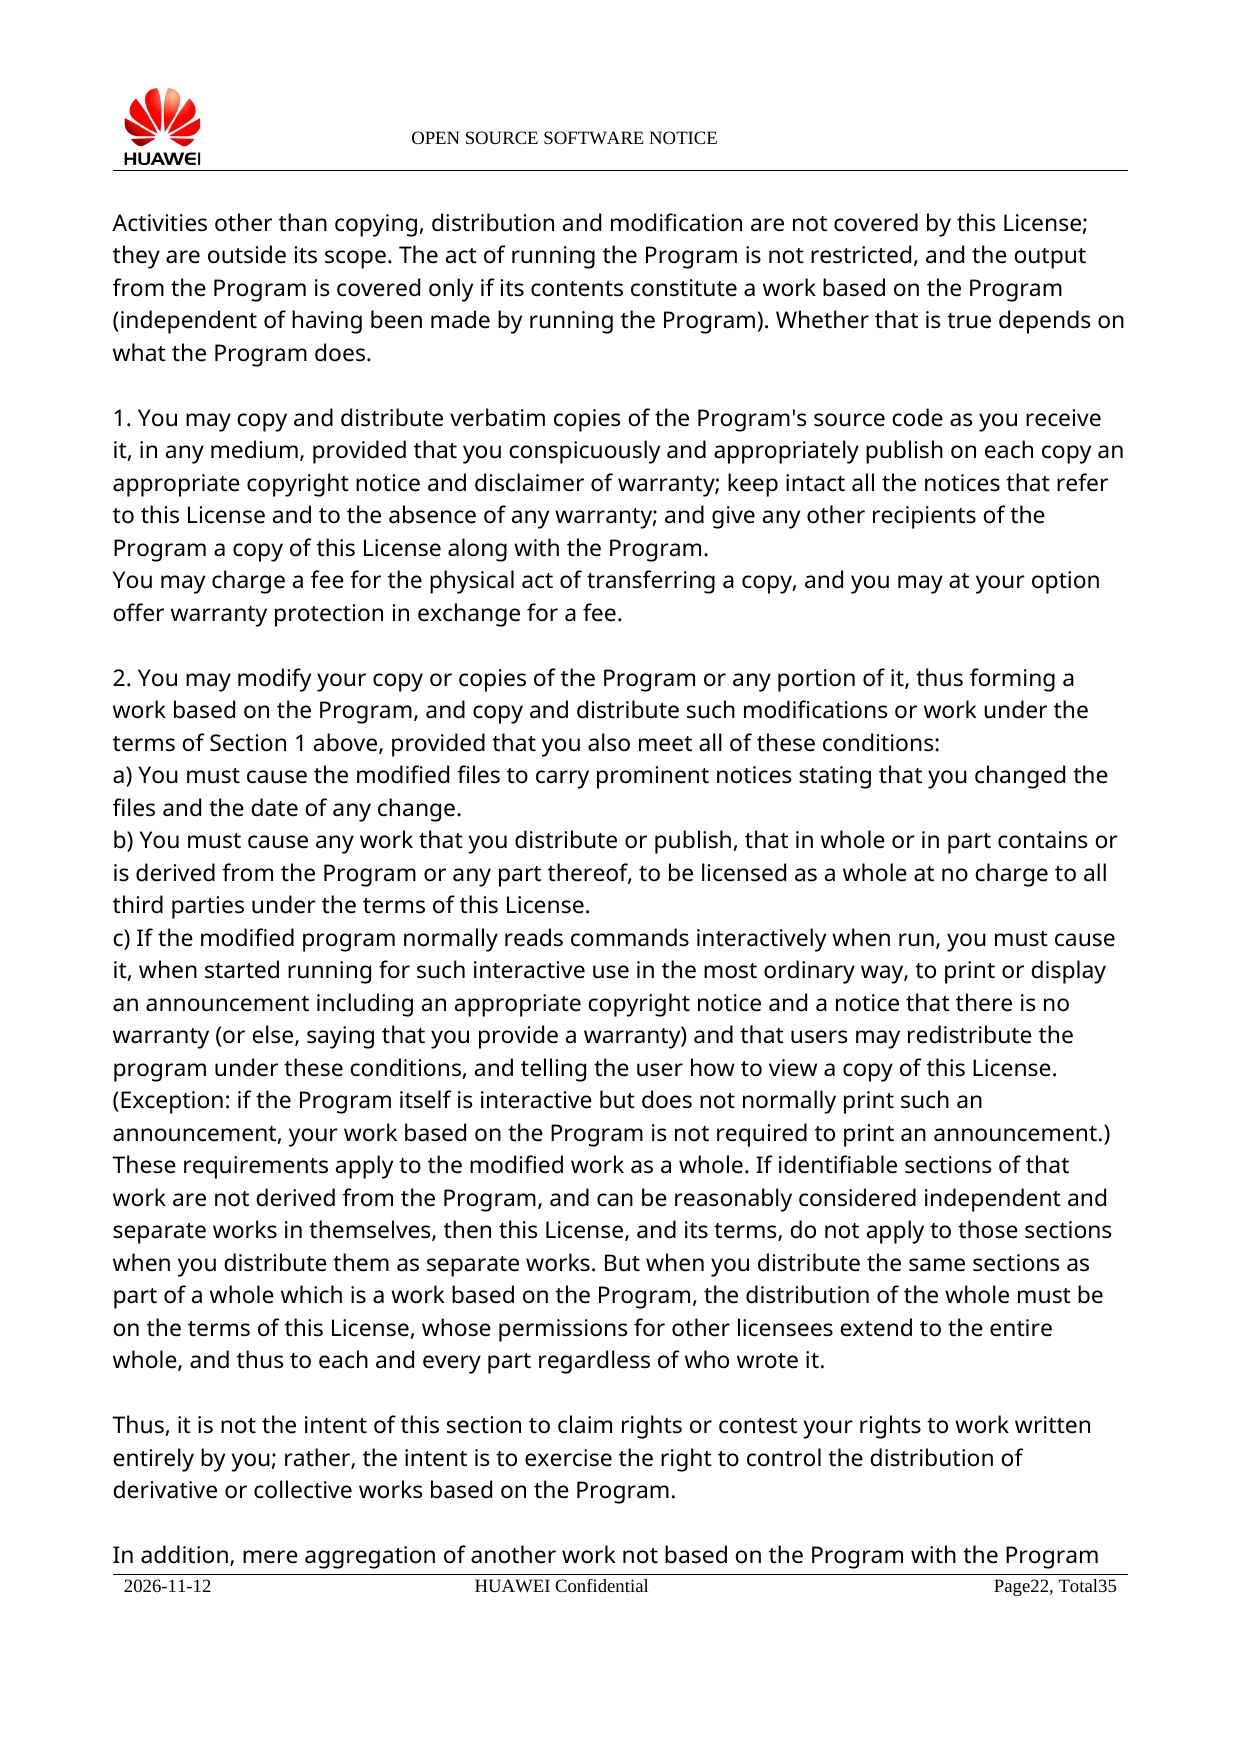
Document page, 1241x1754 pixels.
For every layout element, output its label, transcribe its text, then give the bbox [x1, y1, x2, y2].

text Thus, it is not the intent of this section to claim rights or contest your rights to work written entirely by you; rather, the intent is to exercise the right to control the distribution of derivative or collective works based on the Program. [112, 1409, 1128, 1506]
text Activities other than copying, distribution and modification are not covered by this License; they are outside its scope. The act of running the Program is not restricted, and the output from the Program is covered only if its contents constitute a work based on the Program (independent of having been made by running the Program). Whether that is true depends on what the Program does. [112, 206, 1128, 369]
text 2. You may modify your copy or copies of the Program or any portion of it, thus forming a work based on the Program, and copy and distribute such modifications or work under the terms of Section 1 above, provided that you also meet all of these conditions: [112, 661, 1128, 759]
picture [124, 88, 201, 165]
text c) If the modified program normally reads commands interactively when run, you must cause it, when started running for such interactive use in the most ordinary way, to print or display an announcement including an appropriate copyright notice and a notice that there is no warranty (or else, saying that you provide a warranty) and that users may redistribute the program under these conditions, and telling the user how to view a copy of this License. (Exception: if the Program itself is interactive but does not normally print such an announcement, your work based on the Program is not required to print an announcement.) [112, 921, 1128, 1149]
text 1. You may copy and distribute verbatim copies of the Program's source code as you receive it, in any medium, provided that you conspicuously and appropriately publish on each copy an appropriate copyright notice and disclaimer of warranty; keep intact all the notices that refer to this License and to the absence of any warranty; and give any other recipients of the Program a copy of this License along with the Program. [112, 401, 1128, 564]
text b) You must cause any work that you distribute or publish, that in whole or in part contains or is derived from the Program or any part thereof, to be licensed as a whole at no charge to all third parties under the terms of this License. [112, 824, 1128, 921]
text These requirements apply to the modified work as a whole. If identifiable sections of that work are not derived from the Program, and can be reasonably considered independent and separate works in themselves, then this License, and its terms, do not apply to those sections when you distribute them as separate works. But when you distribute the same sections as part of a whole which is a work based on the Program, the distribution of the whole must be on the terms of this License, whose permissions for other licensees extend to the entire whole, and thus to each and every part regardless of who wrote it. [112, 1149, 1128, 1376]
text a) You must cause the modified files to carry prominent notices stating that you changed the files and the date of any change. [112, 759, 1128, 824]
text You may charge a fee for the physical act of transferring a copy, and you may at your option offer warranty protection in exchange for a fee. [112, 564, 1128, 629]
